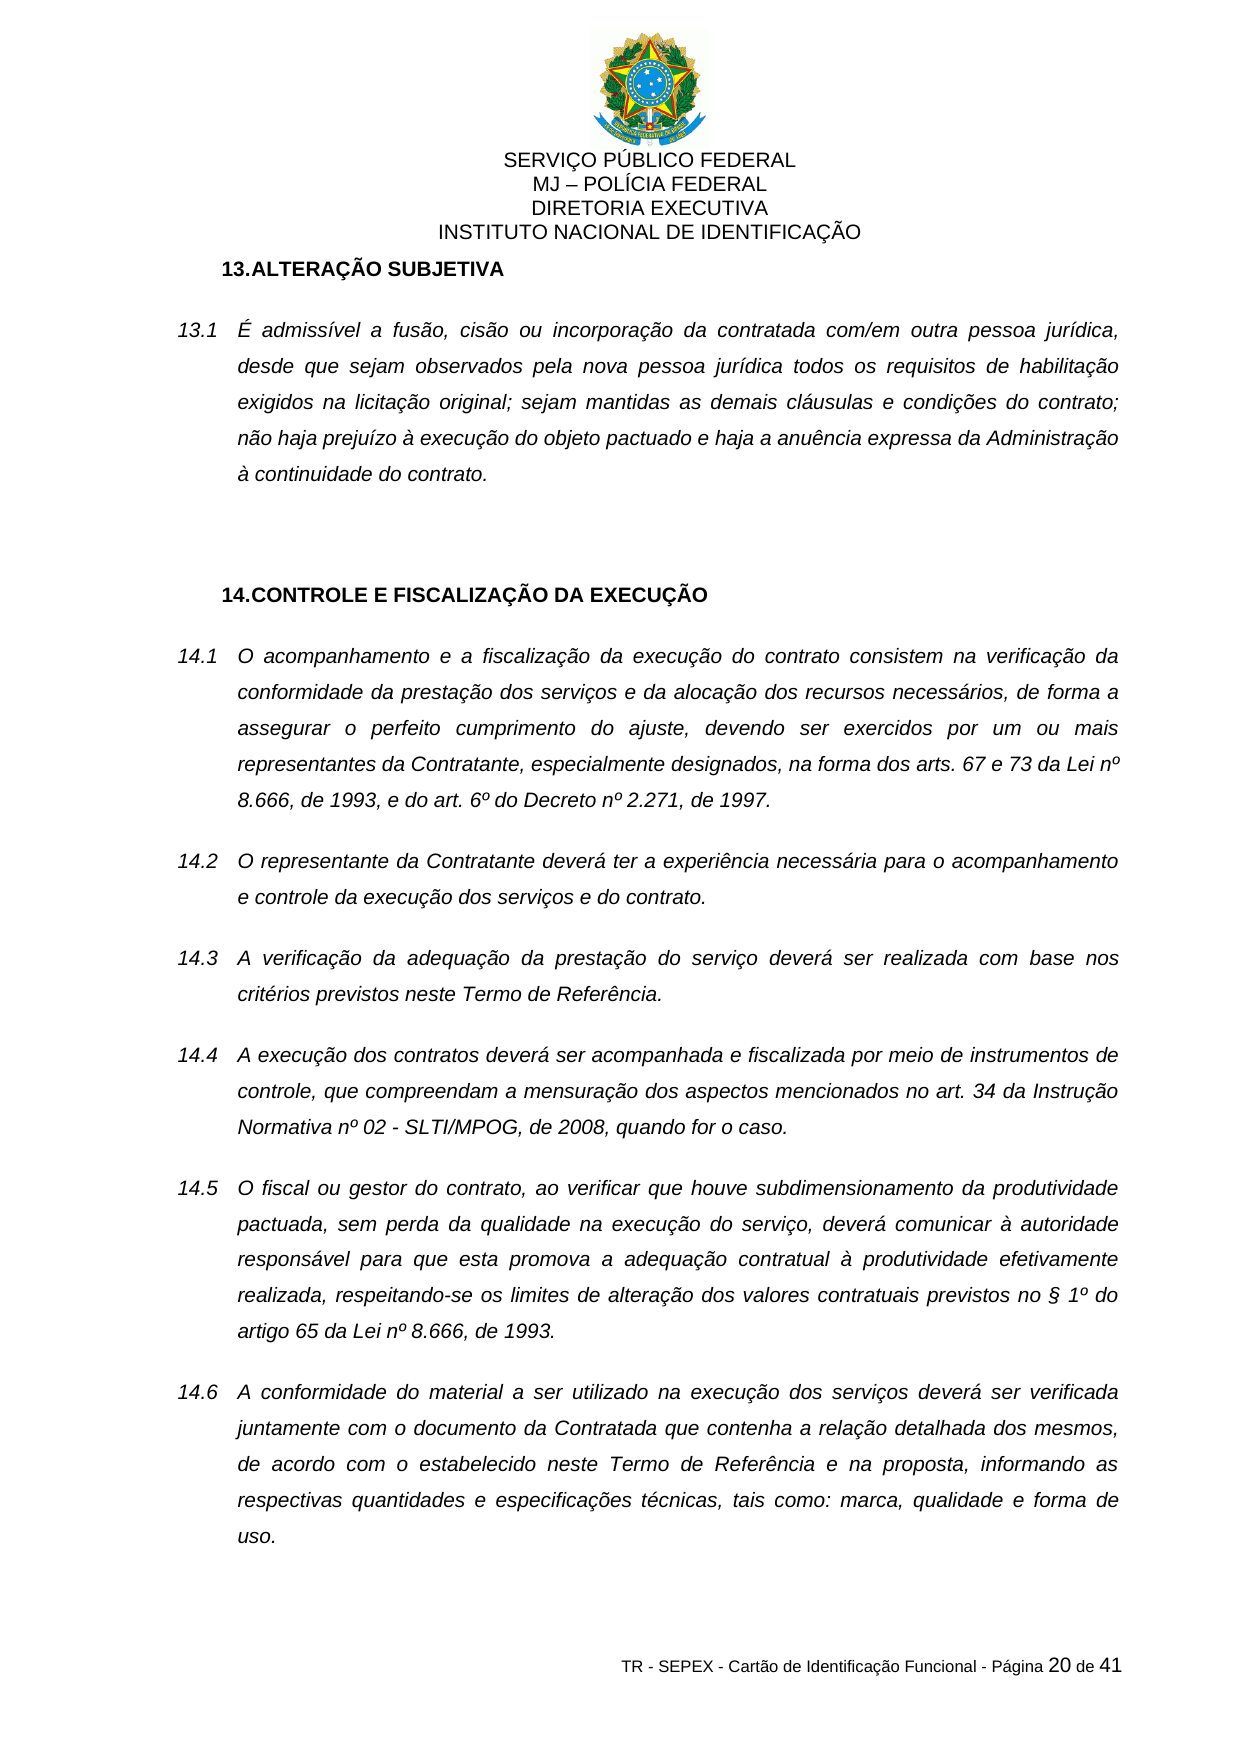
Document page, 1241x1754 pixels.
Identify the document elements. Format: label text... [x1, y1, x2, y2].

picture [589, 29, 710, 149]
subtitle ALTERAÇÃO SUBJETIVA [177, 257, 1122, 281]
subtitle O representante da Contratante deverá ter a experiência necessária para o acompanhamento e controle da execução dos serviços e do contrato. [177, 849, 1122, 909]
subtitle É admissível a fusão, cisão ou incorporação da contratada com/em outra pessoa jurídica, desde que sejam observados pela nova pessoa jurídica todos os requisitos de habilitação exigidos na licitação original; sejam mantidas as demais cláusulas e condições do contrato; não haja prejuízo à execução do objeto pactuado e haja a anuência expressa da Administração à continuidade do contrato. [177, 318, 1122, 485]
subtitle CONTROLE E FISCALIZAÇÃO DA EXECUÇÃO [177, 583, 1122, 607]
subtitle A conformidade do material a ser utilizado na execução dos serviços deverá ser verificada juntamente com o documento da Contratada que contenha a relação detalhada dos mesmos, de acordo com o estabelecido neste Termo de Referência e na proposta, informando as respectivas quantidades e especificações técnicas, tais como: marca, qualidade e forma de uso. [177, 1380, 1122, 1548]
subtitle A execução dos contratos deverá ser acompanhada e fiscalizada por meio de instrumentos de controle, que compreendam a mensuração dos aspectos mencionados no art. 34 da Instrução Normativa nº 02 - SLTI/MPOG, de 2008, quando for o caso. [177, 1043, 1122, 1138]
subtitle O fiscal ou gestor do contrato, ao verificar que houve subdimensionamento da produtividade pactuada, sem perda da qualidade na execução do serviço, deverá comunicar à autoridade responsável para que esta promova a adequação contratual à produtividade efetivamente realizada, respeitando-se os limites de alteração dos valores contratuais previstos no § 1º do artigo 65 da Lei nº 8.666, de 1993. [177, 1175, 1122, 1343]
subtitle O acompanhamento e a fiscalização da execução do contrato consistem na verificação da conformidade da prestação dos serviços e da alocação dos recursos necessários, de forma a assegurar o perfeito cumprimento do ajuste, devendo ser exercidos por um ou mais representantes da Contratante, especialmente designados, na forma dos arts. 67 e 73 da Lei nº 8.666, de 1993, e do art. 6º do Decreto nº 2.271, de 1997. [177, 644, 1122, 812]
subtitle A verificação da adequação da prestação do serviço deverá ser realizada com base nos critérios previstos neste Termo de Referência. [177, 946, 1122, 1006]
